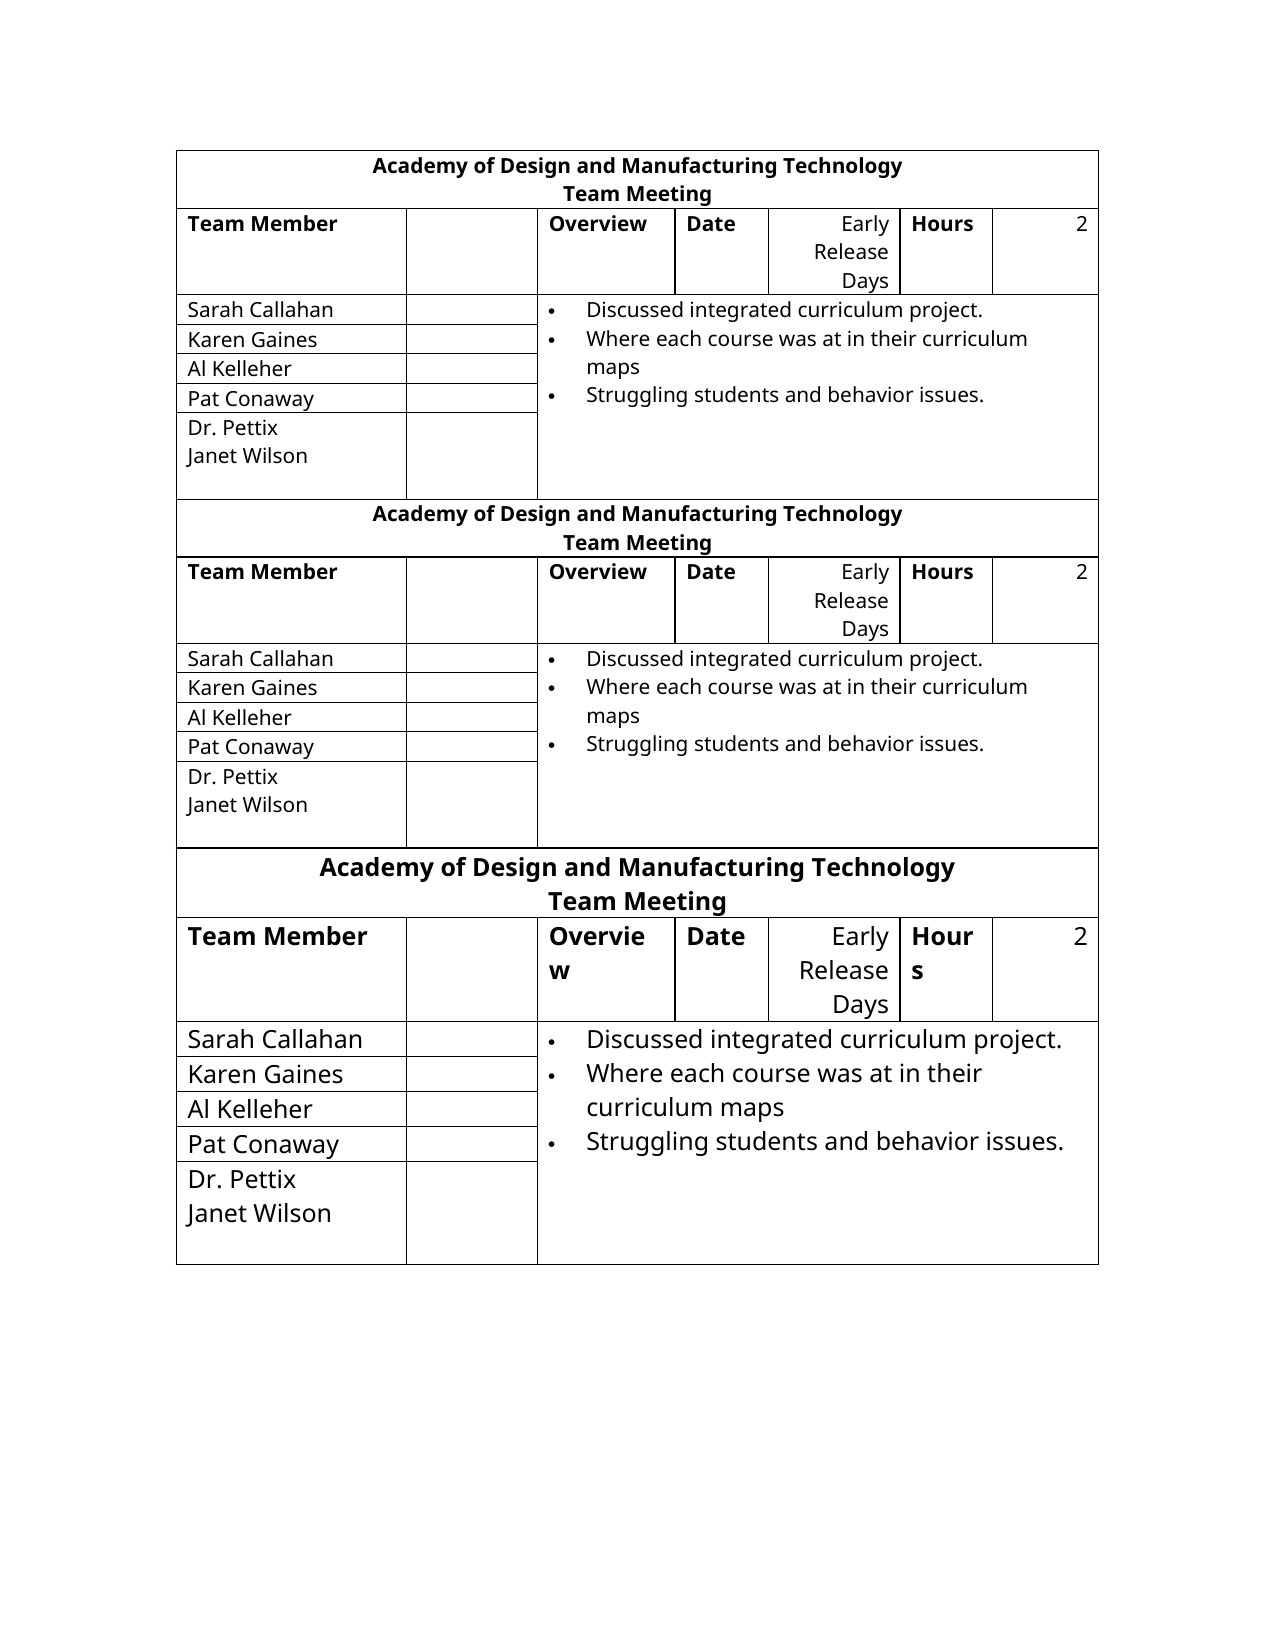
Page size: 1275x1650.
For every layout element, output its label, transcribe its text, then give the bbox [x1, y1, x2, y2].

table_cell [407, 1127, 537, 1161]
table_cell Early Release Days [769, 209, 899, 294]
table_cell [407, 295, 537, 324]
table_cell [407, 354, 537, 383]
table_cell Dr. Pettix Janet Wilson [177, 413, 406, 498]
table_cell [407, 558, 537, 643]
table_cell [407, 732, 537, 761]
table_header and Manufacturing Technology Team Meeting [177, 849, 1098, 917]
table_cell Pat Conaway [177, 1127, 406, 1161]
table_cell [407, 209, 537, 294]
table_cell 2 [993, 918, 1098, 1021]
table_cell Dr. Pettix Janet Wilson [177, 762, 406, 847]
table_cell Team Member [177, 558, 406, 643]
table_cell [407, 325, 537, 353]
table_cell [407, 1092, 537, 1126]
table_cell and Manufacturing Technology Team Meeting [177, 500, 1098, 556]
table_cell Karen Gaines [177, 673, 406, 702]
table_cell [407, 918, 537, 1021]
table_cell Al Kelleher [177, 1092, 406, 1126]
table_cell [407, 413, 537, 498]
table_cell Pat Conaway [177, 732, 406, 761]
table_cell Overview [538, 558, 674, 643]
table_cell [407, 384, 537, 412]
table_cell Discussed integrated curriculum project. Where each course was at in their curriculum maps Struggling students and behavior issues. [538, 644, 1098, 847]
table_cell Hours [901, 209, 992, 294]
table_cell [407, 673, 537, 702]
table_cell [407, 1022, 537, 1056]
table_cell Sarah Callahan [177, 644, 406, 672]
table_cell Early Release Days [769, 558, 899, 643]
table_cell Dr. Pettix Janet Wilson [177, 1162, 406, 1264]
table_cell Team Member [177, 918, 406, 1021]
table_cell Early Release Days [769, 918, 899, 1021]
table_cell Hours [901, 918, 992, 1021]
table_cell Karen Gaines [177, 325, 406, 353]
table_cell [407, 762, 537, 847]
table_cell Karen Gaines [177, 1057, 406, 1091]
table_cell Sarah Callahan [177, 1022, 406, 1056]
table_cell Overview [538, 209, 674, 294]
table_cell Sarah Callahan [177, 295, 406, 324]
table_header and Manufacturing Technology Team Meeting [177, 151, 1098, 208]
table_cell [407, 644, 537, 672]
table_cell [407, 703, 537, 731]
table_cell Overview [538, 918, 674, 1021]
table_cell 2 [993, 558, 1098, 643]
table_cell Date [676, 558, 768, 643]
table_cell Hours [901, 558, 992, 643]
table_cell [407, 1057, 537, 1091]
table_cell Pat Conaway [177, 384, 406, 412]
table_cell Al Kelleher [177, 703, 406, 731]
table_cell Al Kelleher [177, 354, 406, 383]
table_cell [538, 1022, 1098, 1264]
table_cell Team Member [177, 209, 406, 294]
table_cell Discussed integrated curriculum project. Where each course was at in their curriculum maps Struggling students and behavior issues. [538, 295, 1098, 498]
table_cell Date [676, 209, 768, 294]
table_cell 2 [993, 209, 1098, 294]
table_cell [407, 1162, 537, 1264]
table_cell Date [676, 918, 768, 1021]
